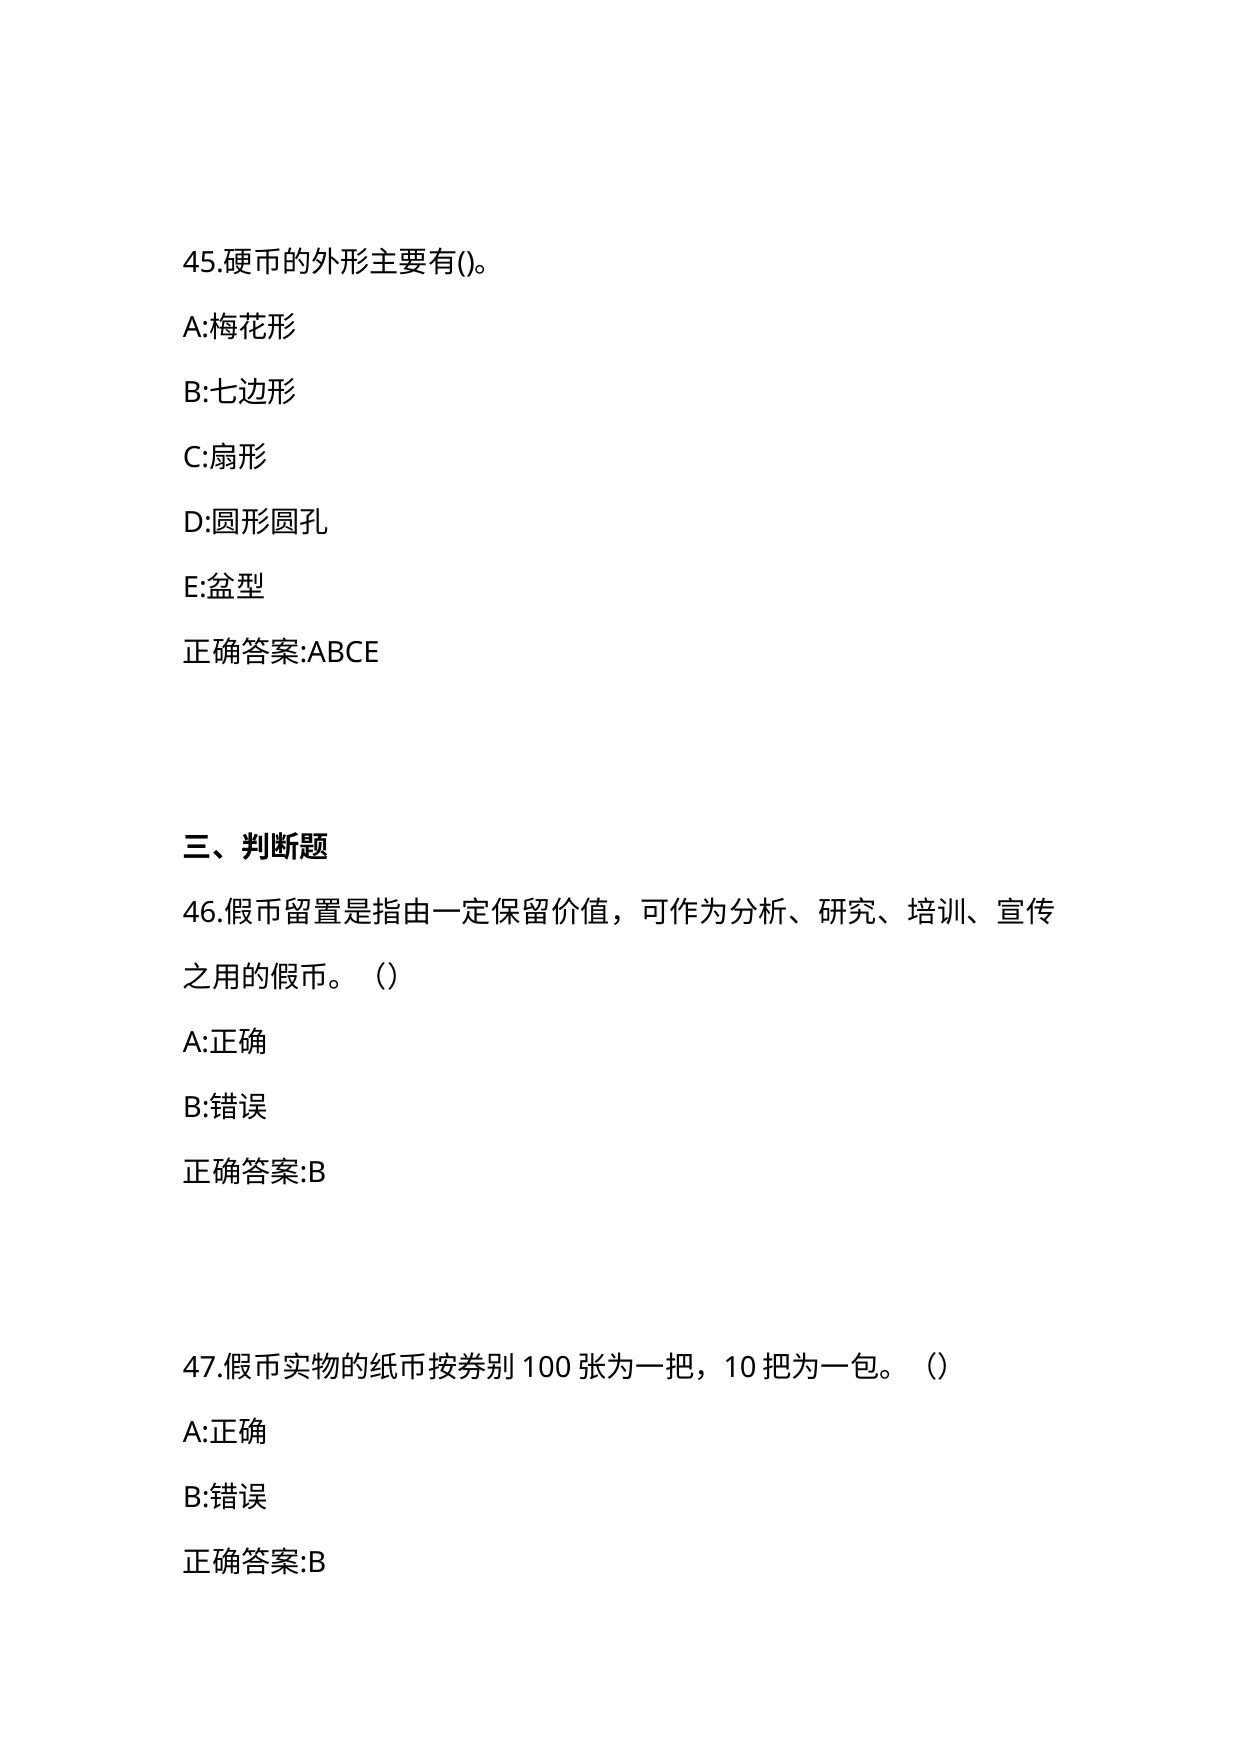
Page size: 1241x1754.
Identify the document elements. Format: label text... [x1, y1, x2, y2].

text B:错误 [183, 1072, 1058, 1137]
text A:梅花形 [183, 292, 1058, 357]
text 三、判断题 [183, 812, 1058, 877]
text 正确答案:ABCE [183, 617, 1058, 682]
text C:扇形 [183, 422, 1058, 487]
text 46.假币留置是指由一定保留价值，可作为分析、研究、培训、宣传之用的假币。（） [183, 877, 1058, 1007]
text D:圆形圆孔 [183, 487, 1058, 552]
text 正确答案:B [183, 1137, 1058, 1202]
text A:正确 [183, 1007, 1058, 1072]
text 正确答案:B [183, 1527, 1058, 1592]
text 45.硬币的外形主要有()。 [183, 227, 1058, 292]
text B:错误 [183, 1462, 1058, 1527]
text E:盆型 [183, 552, 1058, 617]
text B:七边形 [183, 357, 1058, 422]
text 47.假币实物的纸币按券别100张为一把，10把为一包。（） [183, 1332, 1058, 1397]
text A:正确 [183, 1397, 1058, 1462]
